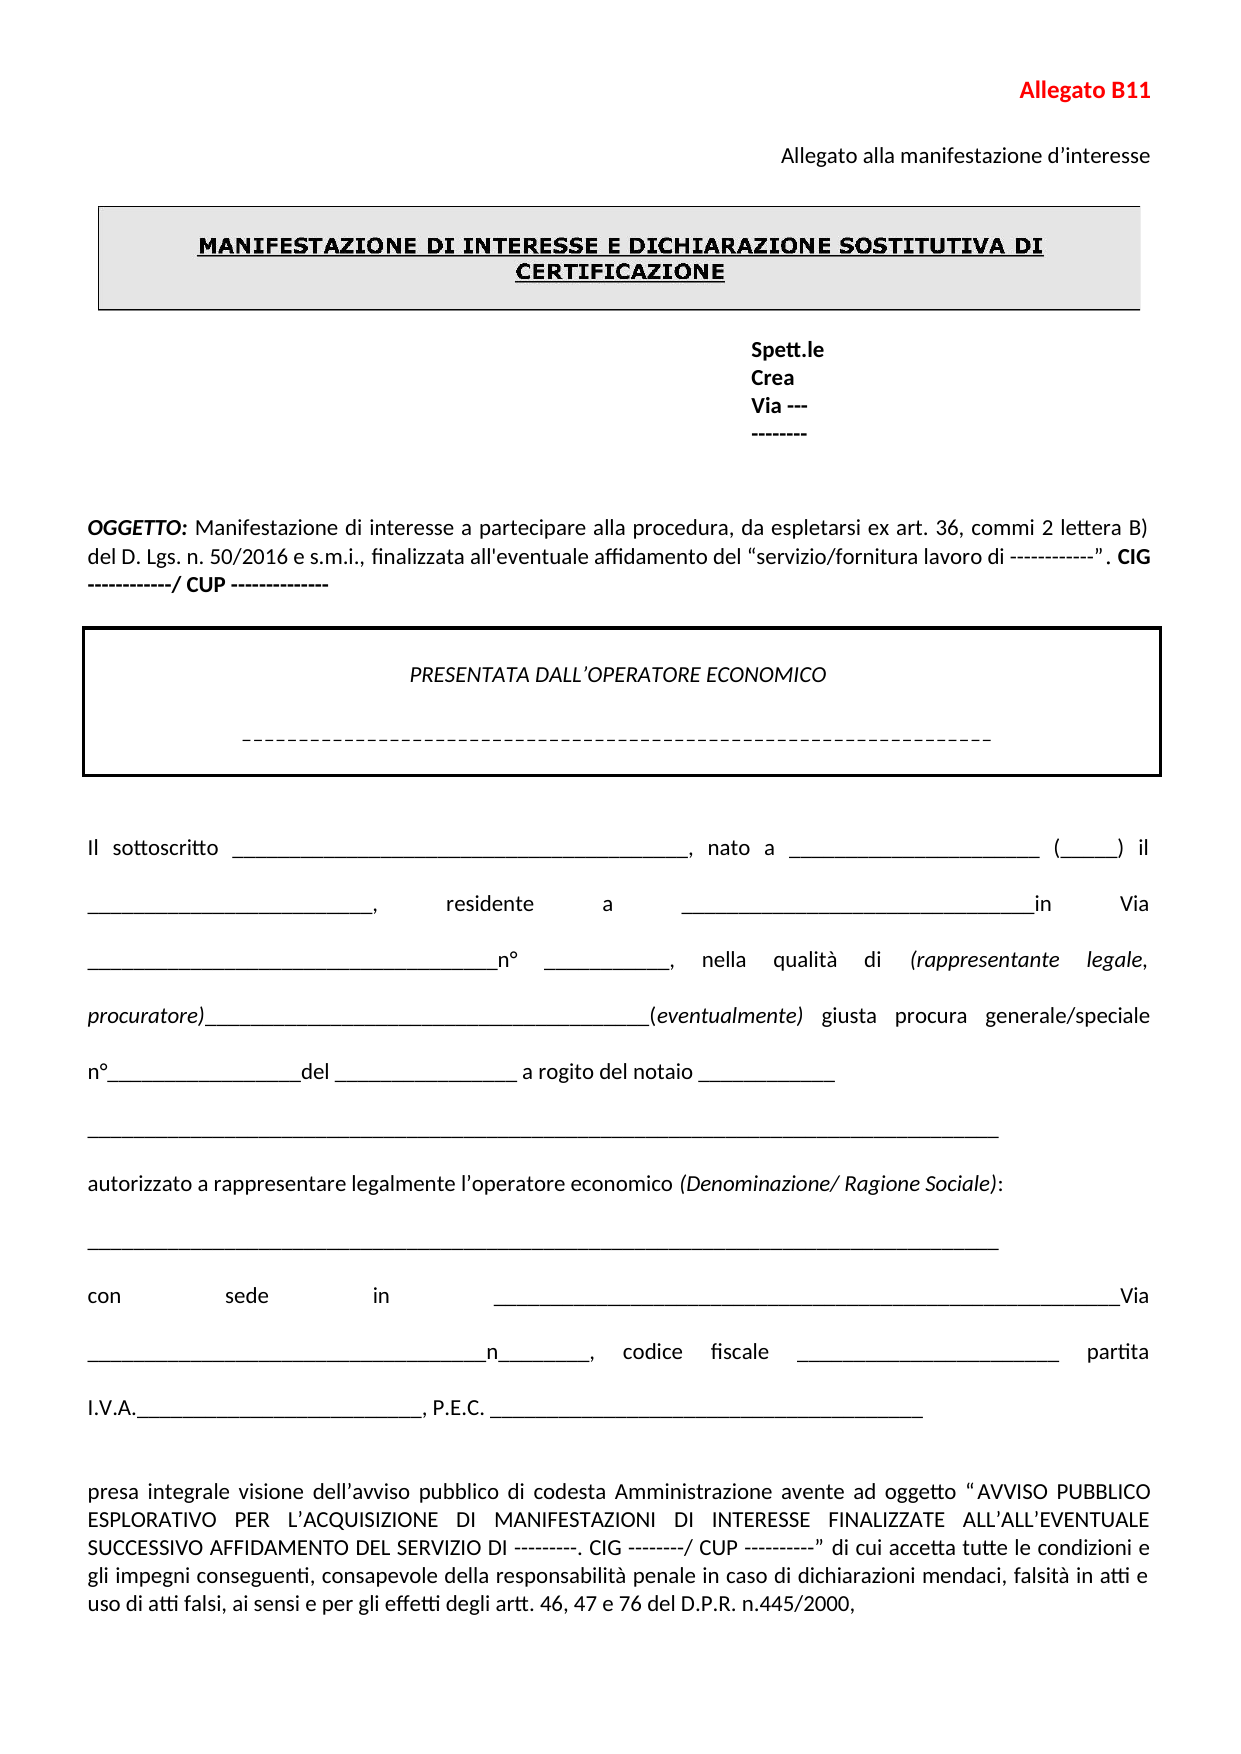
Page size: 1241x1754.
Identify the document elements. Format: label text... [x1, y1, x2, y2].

text -------- [87, 419, 1151, 447]
text ________________________________________________________________________________ [87, 1225, 1151, 1253]
text presa integrale visione dell’avviso pubblico di codesta Amministrazione avente ad oggetto “AVVISO PUBBLICO ESPLORATIVO PER L’ACQUISIZIONE DI MANIFESTAZIONI DI INTERESSE FINALIZZATE ALL’ALL’EVENTUALE SUCCESSIVO AFFIDAMENTO DEL SERVIZIO DI ---------. CIG --------/ CUP ----------” di cui accetta tutte le condizioni e gli impegni conseguenti, consapevole della responsabilità penale in caso di dichiarazioni mendaci, falsità in atti e uso di atti falsi, ai sensi e per gli effetti degli artt. 46, 47 e 76 del D.P.R. n.445/2000, [87, 1477, 1151, 1618]
text ________________________________________________________________________________ [87, 1113, 1151, 1141]
text autorizzato a rappresentare legalmente l’operatore economico (Denominazione/ Ragione Sociale): [87, 1169, 1151, 1197]
text PRESENTATA DALL’OPERATORE ECONOMICO [87, 660, 1151, 688]
text __________________________________________________________________ [87, 716, 1151, 744]
text Crea [87, 363, 1151, 391]
text Spett.le [677, 335, 1151, 363]
text Il sottoscritto ________________________________________, nato a ______________________ (_____) il _________________________, residente a _______________________________in Via ____________________________________n° ___________, nella qualità di (rappresentante legale, procuratore)_______________________________________(eventualmente) giusta procura generale/speciale n°_________________del ________________ a rogito del notaio ____________ [87, 833, 1151, 1085]
text Via --- [87, 391, 1151, 419]
text con sede in _______________________________________________________Via ___________________________________n________, codice fiscale _______________________ partita I.V.A._________________________, P.E.C. ______________________________________ [87, 1281, 1151, 1421]
text Allegato alla manifestazione d’interesse [87, 141, 1151, 169]
text OGGETTO: Manifestazione di interesse a partecipare alla procedura, da espletarsi ex art. 36, commi 2 lettera B) del D. Lgs. n. 50/2016 e s.m.i., finalizzata all'eventuale affidamento del “servizio/fornitura lavoro di ------------”. CIG ------------/ CUP -------------- [87, 513, 1151, 598]
text Allegato B11 [87, 74, 1151, 104]
picture [98, 206, 1141, 311]
